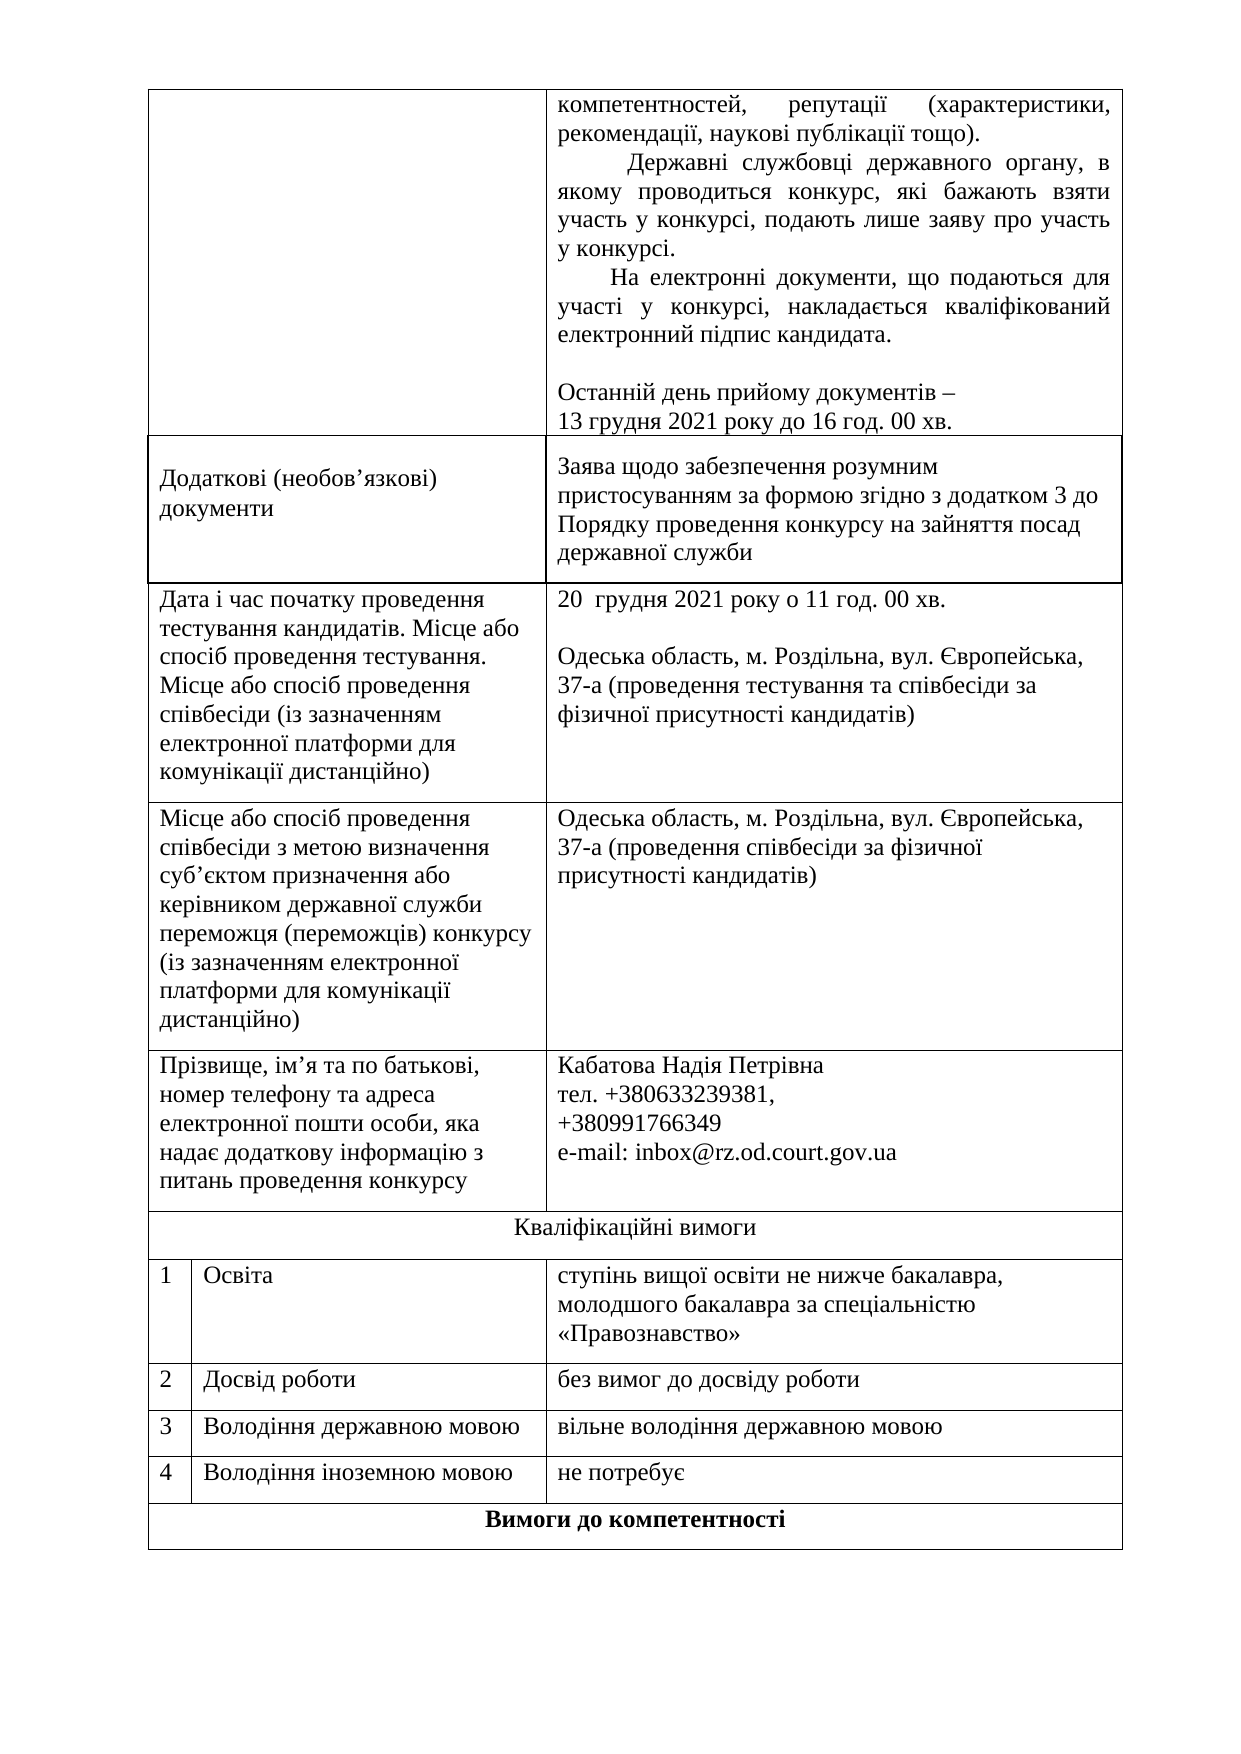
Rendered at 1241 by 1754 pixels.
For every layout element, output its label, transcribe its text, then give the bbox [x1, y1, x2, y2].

table_cell 4 [149, 1457, 191, 1503]
table_cell Заява щодо забезпечення розумним пристосуванням за формою згідно з додатком 3 до Порядку проведення конкурсу на зайняття посад державної служби [547, 436, 1121, 582]
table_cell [149, 90, 546, 434]
table_cell Вимоги до компетентності [149, 1504, 1122, 1549]
table_cell без вимог до досвіду роботи [547, 1364, 1122, 1410]
table_cell Кабатова Надія Петрівна тел. +380633239381, +380991766349 е-mail: inbox@rz.od.court.gov.ua [547, 1051, 1122, 1211]
table_cell вільне володіння державною мовою [547, 1411, 1122, 1456]
table_cell Володіння іноземною мовою [192, 1457, 546, 1503]
table_cell Місце або спосіб проведення співбесіди з метою визначення суб’єктом призначення або керівником державної служби переможця (переможців) конкурсу (із зазначенням електронної платформи для комунікації дистанційно) [149, 803, 546, 1049]
table_cell Досвід роботи [192, 1364, 546, 1410]
table_cell Освіта [192, 1260, 546, 1363]
table_cell 2 [149, 1364, 191, 1410]
table_cell Кваліфікаційні вимоги [149, 1212, 1122, 1259]
table_cell 3 [149, 1411, 191, 1456]
table_cell Володіння державною мовою [192, 1411, 546, 1456]
table_cell 20 грудня 2021 року о 11 год. 00 хв. Одеська область, м. Роздільна, вул. Європейська, 37-а (проведення тестування та співбесіди за фізичної присутності кандидатів) [547, 584, 1122, 802]
table_cell 1 [149, 1260, 191, 1363]
table_cell не потребує [547, 1457, 1122, 1503]
table_cell Дата і час початку проведення тестування кандидатів. Місце або спосіб проведення тестування. Місце або спосіб проведення співбесіди (із зазначенням електронної платформи для комунікації дистанційно) [149, 584, 546, 802]
table_cell Одеська область, м. Роздільна, вул. Європейська, 37-а (проведення співбесіди за фізичної присутності кандидатів) [547, 803, 1122, 1049]
table_cell ступінь вищої освіти не нижче бакалавра, молодшого бакалавра за спеціальністю «Правознавство» [547, 1260, 1122, 1363]
table_cell Прізвище, ім’я та по батькові, номер телефону та адреса електронної пошти особи, яка надає додаткову інформацію з питань проведення конкурсу [149, 1051, 546, 1211]
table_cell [547, 90, 1122, 434]
table_cell Додаткові (необов’язкові) документи [149, 436, 545, 582]
